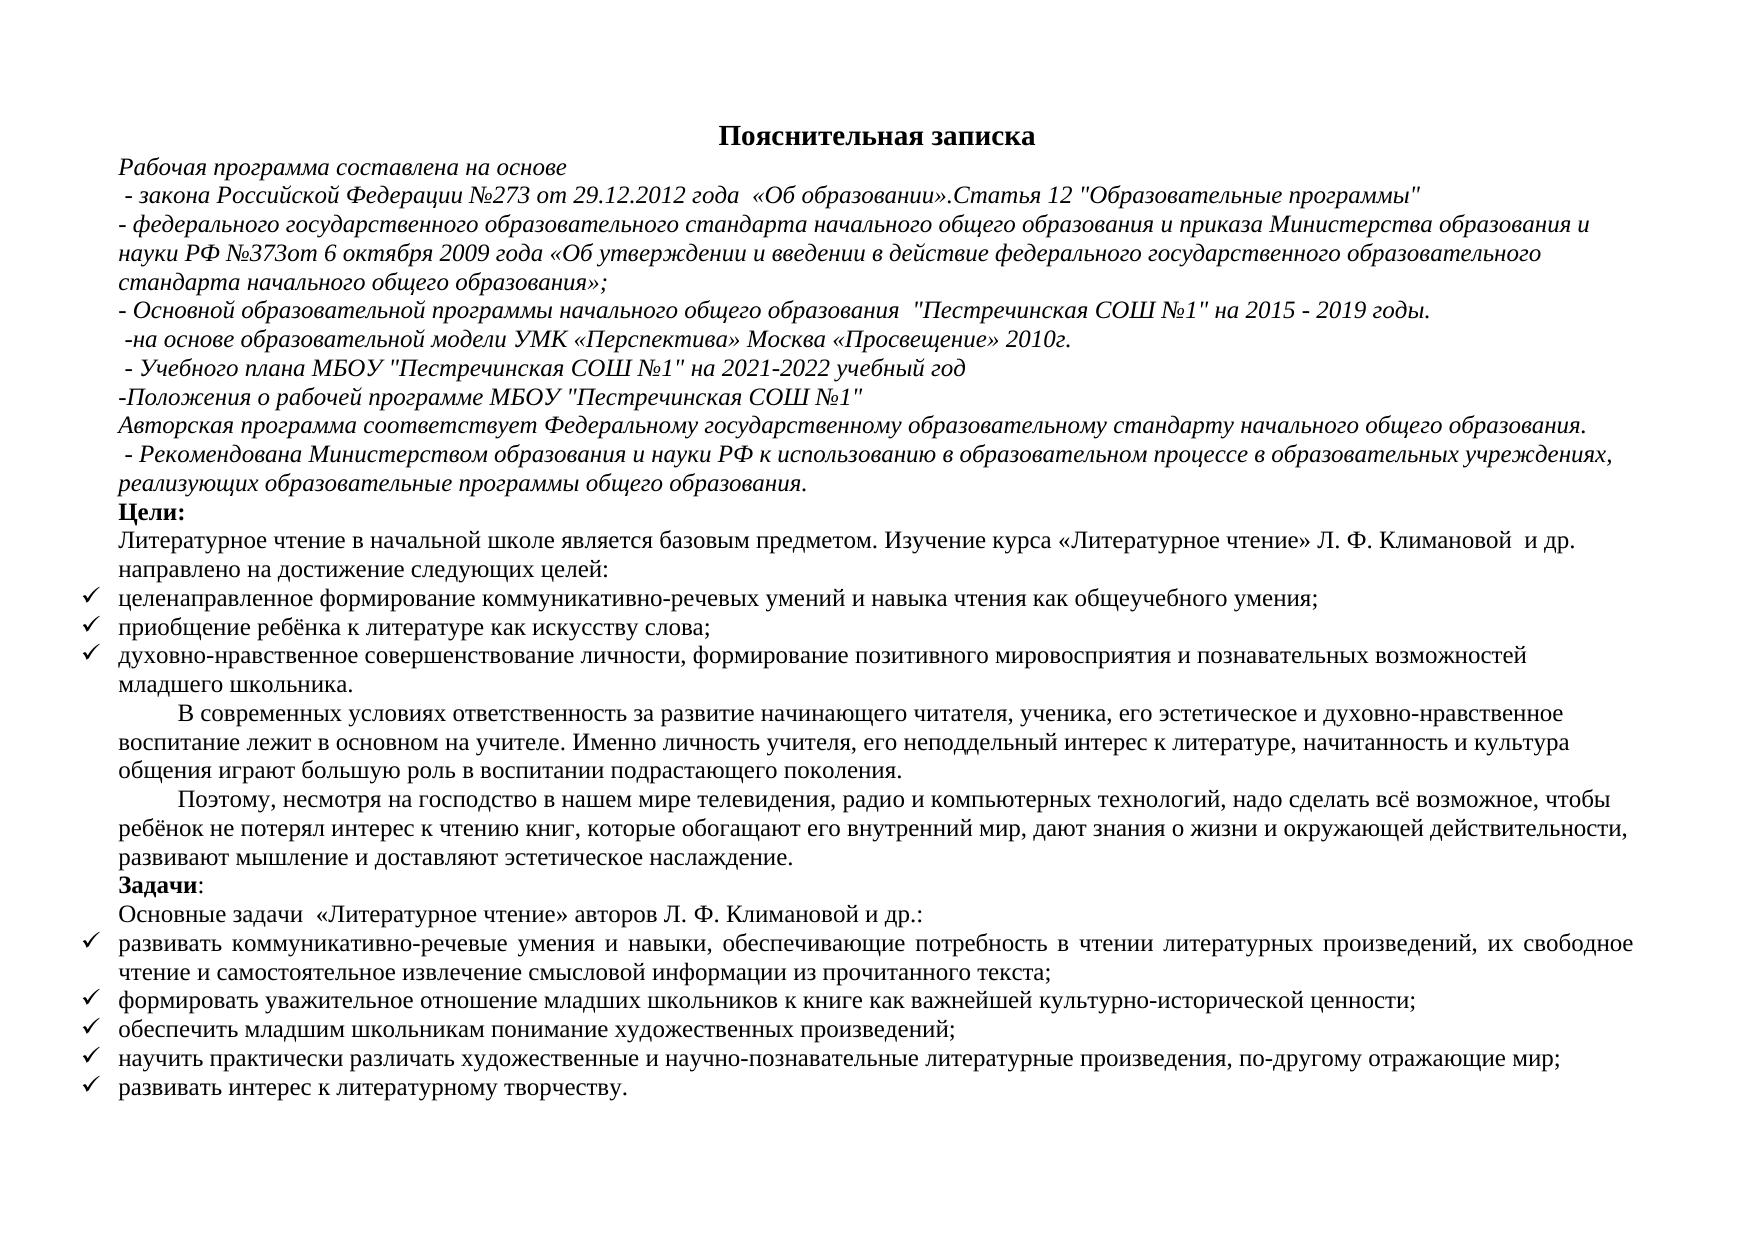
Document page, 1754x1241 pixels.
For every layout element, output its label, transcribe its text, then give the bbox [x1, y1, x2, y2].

list развивать коммуникативно-речевые умения и навыки, обеспечивающие потребность в чтении литературных произведений, их свободное чтение и самостоятельное извлечение смысловой информации из прочитанного текста; [81, 928, 1636, 985]
list обеспечить младшим школьникам понимание художественных произведений; [81, 1014, 1636, 1043]
text Задачи: [118, 870, 1636, 899]
text -Положения о рабочей программе МБОУ "Пестречинская СОШ №1" [118, 382, 1636, 410]
list духовно-нравственное совершенствование личности, формирование позитивного мировосприятия и познавательных возможностей младшего школьника. [81, 640, 1636, 698]
list целенаправленное формирование коммуникативно-речевых умений и навыка чтения как общеучебного умения; [81, 583, 1636, 612]
list формировать уважительное отношение младших школьников к книге как важнейшей культурно-исторической ценности; [81, 985, 1636, 1014]
list развивать интерес к литературному творчеству. [81, 1072, 1636, 1100]
text - Основной образовательной программы начального общего образования "Пестречинская СОШ №1" на 2015 - 2019 годы. [118, 295, 1636, 324]
text - закона Российской Федерации №273 от 29.12.2012 года «Об образовании».Статья 12 "Образовательные программы" [118, 180, 1636, 209]
text Авторская программа соответствует Федеральному государственному образовательному стандарту начального общего образования. [118, 410, 1636, 439]
text Цели: [118, 497, 1636, 525]
text - Рекомендована Министерством образования и науки РФ к использованию в образовательном процессе в образовательных учреждениях, реализующих образовательные программы общего образования. [118, 439, 1636, 497]
text - федерального государственного образовательного стандарта начального общего образования и приказа Министерства образования и науки РФ №373от 6 октября 2009 года «Об утверждении и введении в действие федерального государственного образовательного стандарта начального общего образования»; [118, 209, 1636, 295]
list научить практически различать художественные и научно-познавательные литературные произведения, по-другому отражающие мир; [81, 1043, 1636, 1072]
text - Учебного плана МБОУ "Пестречинская СОШ №1" на 2021-2022 учебный год [118, 353, 1636, 382]
list приобщение ребёнка к литературе как искусству слова; [81, 612, 1636, 640]
text -на основе образовательной модели УМК «Перспектива» Москва «Просвещение» 2010г. [118, 324, 1636, 353]
text Поэтому, несмотря на господство в нашем мире телевидения, радио и компьютерных технологий, надо сделать всё возможное, чтобы ребёнок не потерял интерес к чтению книг, которые обогащают его внутренний мир, дают знания о жизни и окружающей действительности, развивают мышление и доставляют эстетическое наслаждение. [118, 784, 1636, 870]
text Основные задачи «Литературное чтение» авторов Л. Ф. Климановой и др.: [118, 899, 1636, 928]
text Литературное чтение в начальной школе является базовым предметом. Изучение курса «Литературное чтение» Л. Ф. Климановой и др. направлено на достижение следующих целей: [118, 525, 1636, 583]
text В современных условиях ответственность за развитие начинающего читателя, ученика, его эстетическое и духовно-нравственное воспитание лежит в основном на учителе. Именно личность учителя, его неподдельный интерес к литературе, начитанность и культура общения играют большую роль в воспитании подрастающего поколения. [118, 698, 1636, 784]
text Пояснительная записка [118, 118, 1636, 152]
text Рабочая программа составлена на основе [118, 152, 1636, 180]
